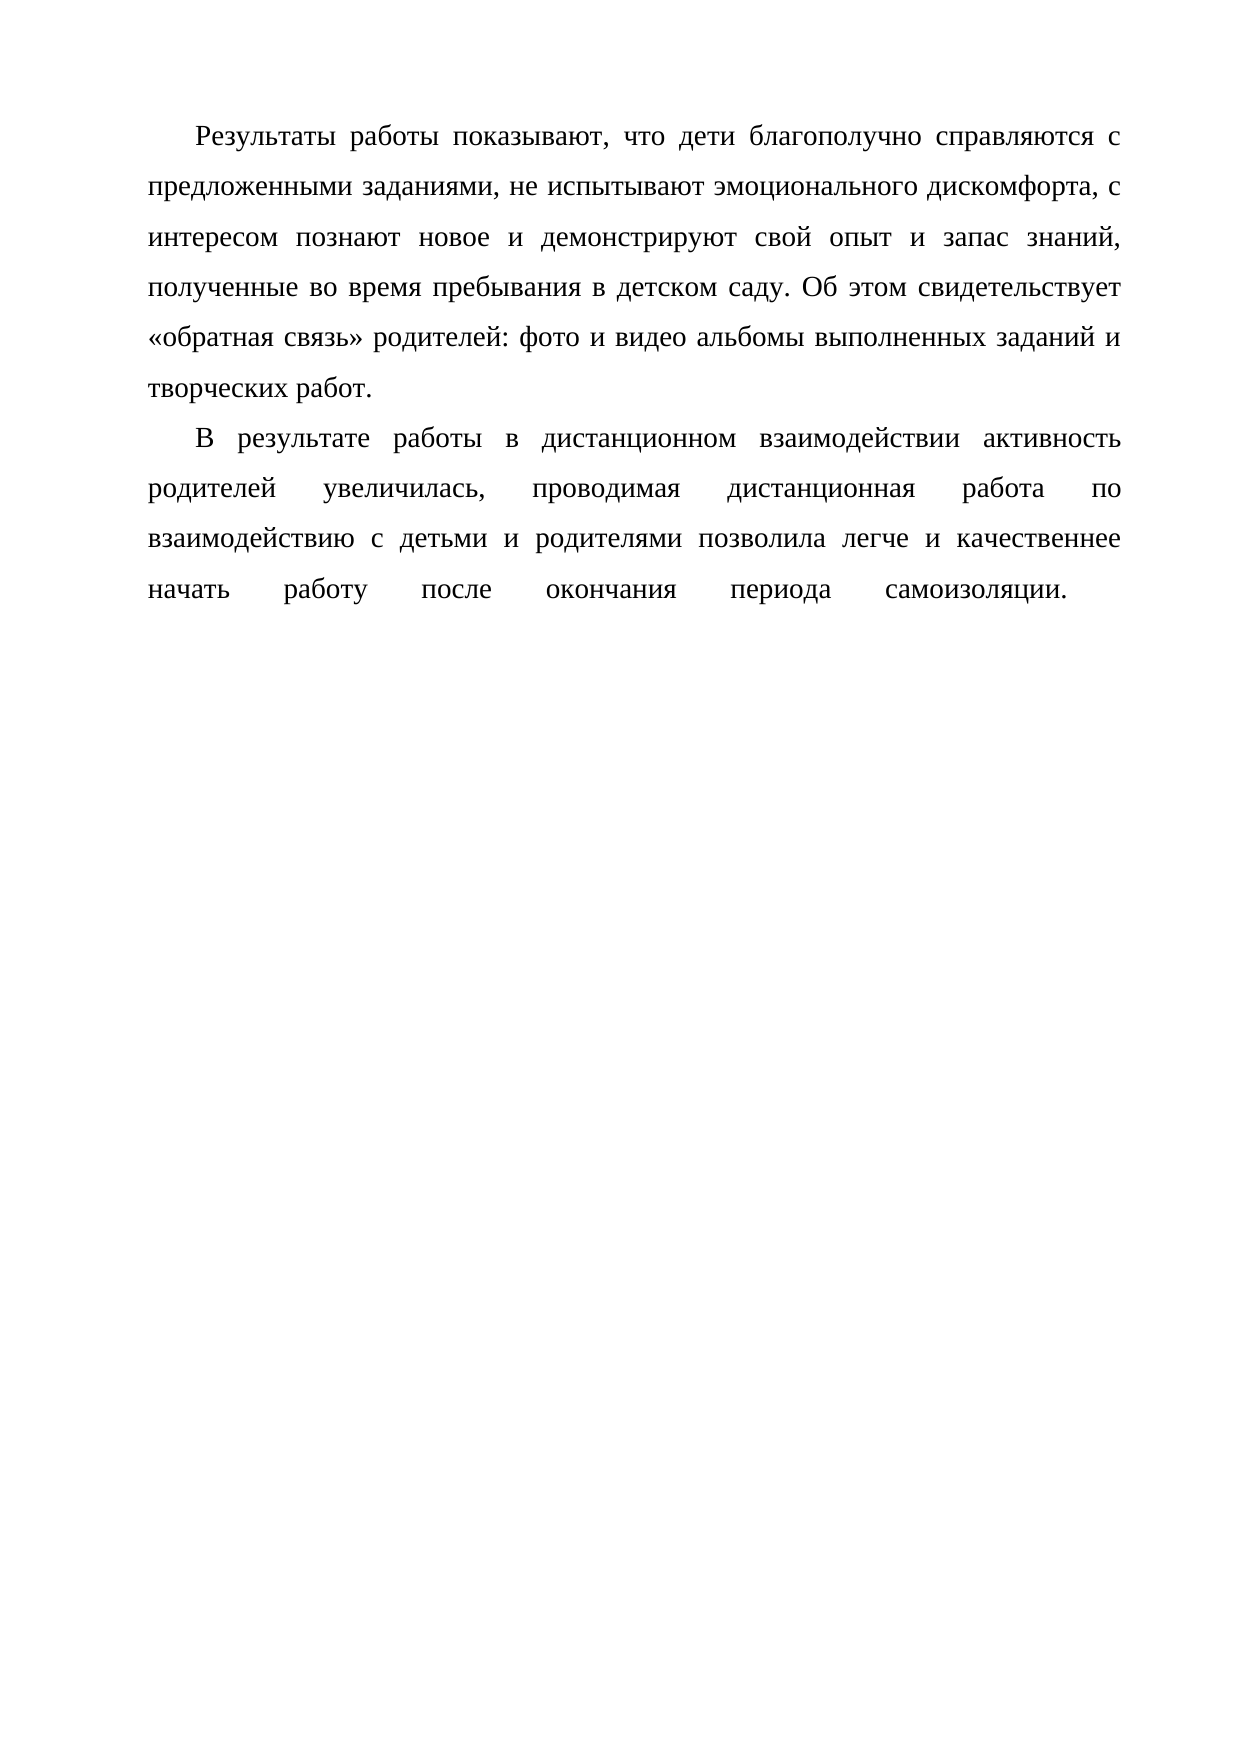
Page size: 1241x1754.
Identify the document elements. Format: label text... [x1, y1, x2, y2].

text Результаты работы показывают, что дети благополучно справляются с предложенными заданиями, не испытывают эмоционального дискомфорта, с интересом познают новое и демонстрируют свой опыт и запас знаний, полученные во время пребывания в детском саду. Об этом свидетельствует «обратная связь» родителей: фото и видео альбомы выполненных заданий и творческих работ. [148, 118, 1122, 403]
text В результате работы в дистанционном взаимодействии активность родителей увеличилась, проводимая дистанционная работа по взаимодействию с детьми и родителями позволила легче и качественнее начать работу после окончания периода самоизоляции. [148, 420, 1122, 646]
